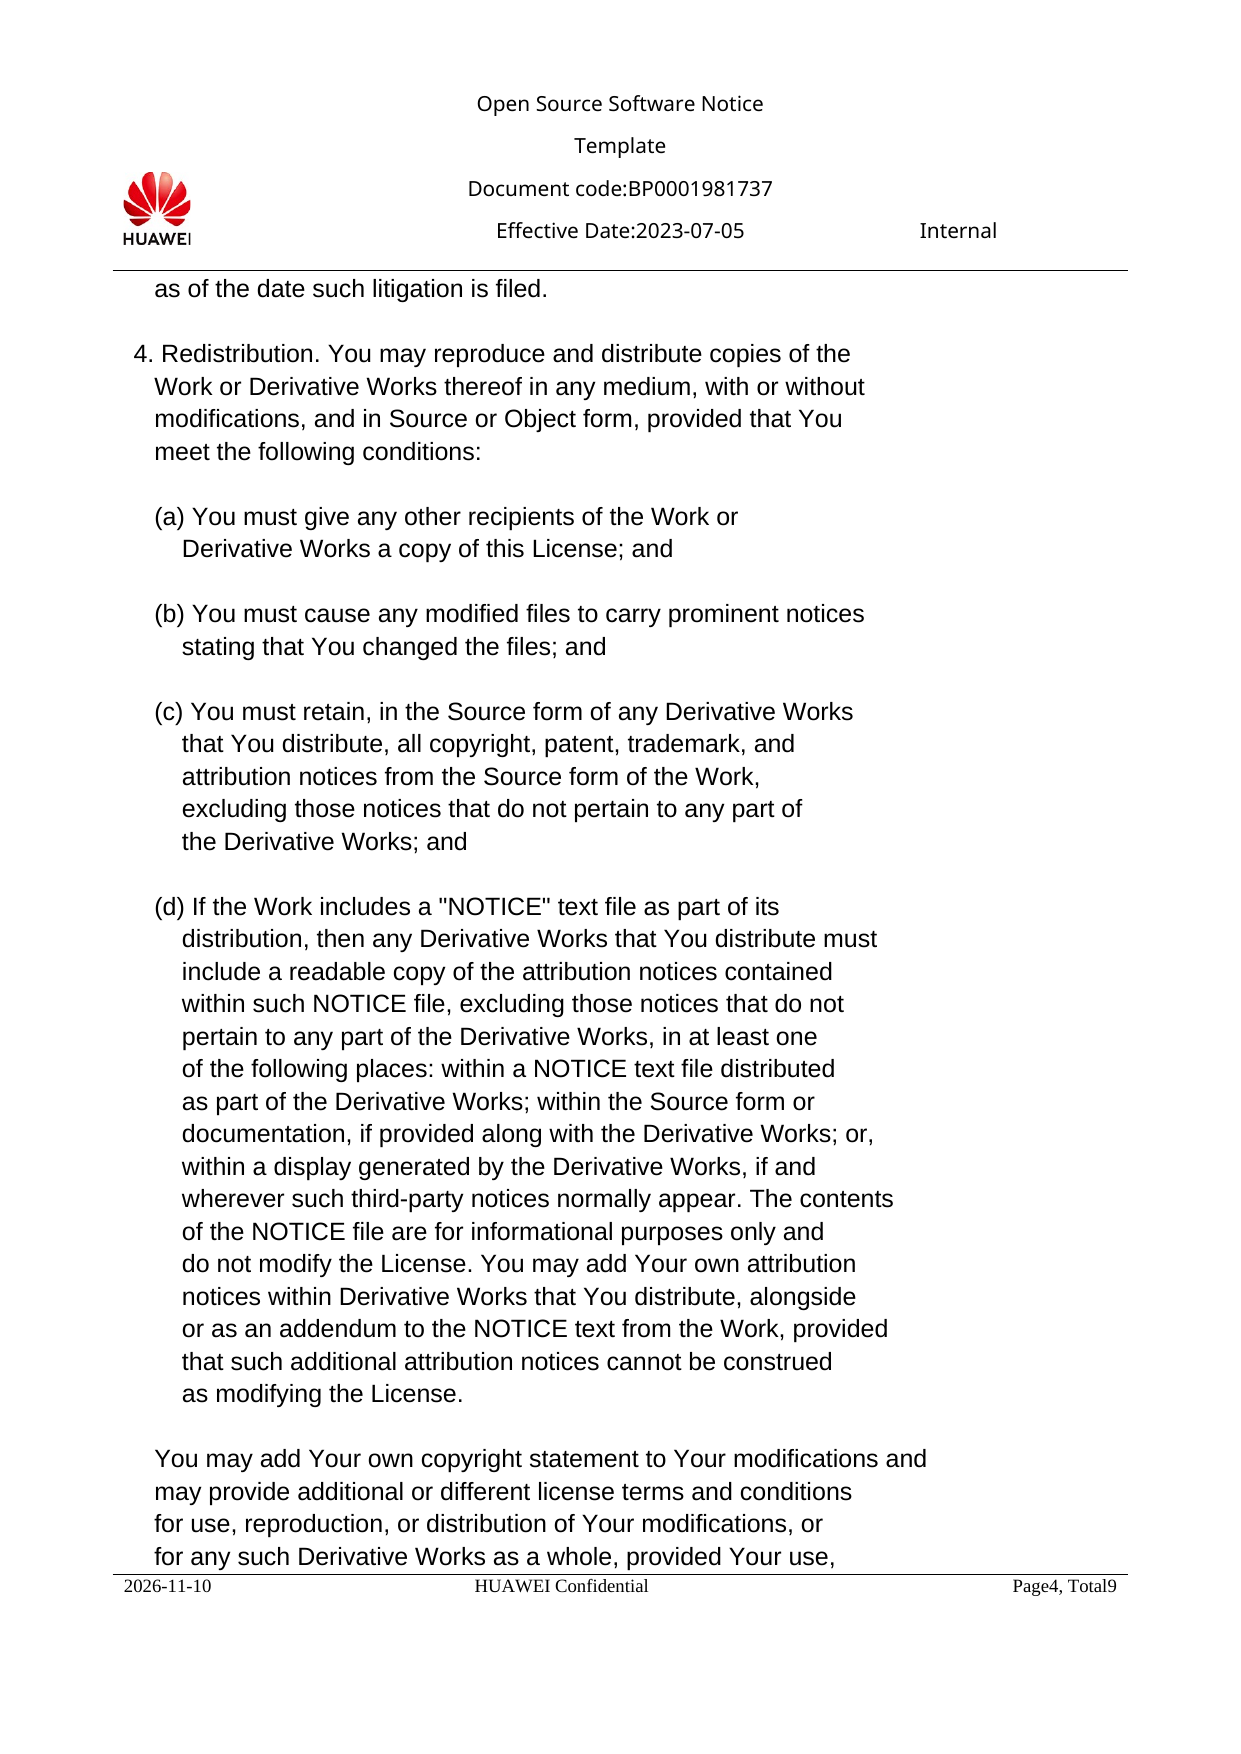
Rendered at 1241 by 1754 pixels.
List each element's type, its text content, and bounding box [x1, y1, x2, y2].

text notices within Derivative Works that You distribute, alongside [112, 1280, 1128, 1312]
text that You distribute, all copyright, patent, trademark, and [112, 727, 1128, 760]
text may provide additional or different license terms and conditions [112, 1475, 1128, 1507]
text 4. Redistribution. You may reproduce and distribute copies of the [112, 337, 1128, 370]
text for use, reproduction, or distribution of Your modifications, or [112, 1507, 1128, 1540]
text excluding those notices that do not pertain to any part of [112, 792, 1128, 825]
text distribution, then any Derivative Works that You distribute must [112, 922, 1128, 955]
text stating that You changed the files; and [112, 630, 1128, 662]
text or as an addendum to the NOTICE text from the Work, provided [112, 1312, 1128, 1345]
text (a) You must give any other recipients of the Work or [112, 500, 1128, 532]
text wherever such third-party notices normally appear. The contents [112, 1182, 1128, 1215]
text pertain to any part of the Derivative Works, in at least one [112, 1020, 1128, 1052]
text that such additional attribution notices cannot be construed [112, 1345, 1128, 1377]
text You may add Your own copyright statement to Your modifications and [112, 1442, 1128, 1475]
text (d) If the Work includes a "NOTICE" text file as part of its [112, 890, 1128, 922]
text Work or Derivative Works thereof in any medium, with or without [112, 370, 1128, 402]
text documentation, if provided along with the Derivative Works; or, [112, 1117, 1128, 1150]
text meet the following conditions: [112, 435, 1128, 467]
text of the NOTICE file are for informational purposes only and [112, 1215, 1128, 1247]
text the Derivative Works; and [112, 825, 1128, 857]
text attribution notices from the Source form of the Work, [112, 760, 1128, 792]
text Derivative Works a copy of this License; and [112, 532, 1128, 565]
text do not modify the License. You may add Your own attribution [112, 1247, 1128, 1280]
text include a readable copy of the attribution notices contained [112, 955, 1128, 987]
text as of the date such litigation is filed. [112, 272, 1128, 305]
text as part of the Derivative Works; within the Source form or [112, 1085, 1128, 1117]
text within such NOTICE file, excluding those notices that do not [112, 987, 1128, 1020]
picture [123, 172, 191, 245]
text (b) You must cause any modified files to carry prominent notices [112, 597, 1128, 630]
text (c) You must retain, in the Source form of any Derivative Works [112, 695, 1128, 727]
text within a display generated by the Derivative Works, if and [112, 1150, 1128, 1182]
text for any such Derivative Works as a whole, provided Your use, [112, 1540, 1128, 1572]
text of the following places: within a NOTICE text file distributed [112, 1052, 1128, 1085]
text as modifying the License. [112, 1377, 1128, 1410]
text modifications, and in Source or Object form, provided that You [112, 402, 1128, 435]
